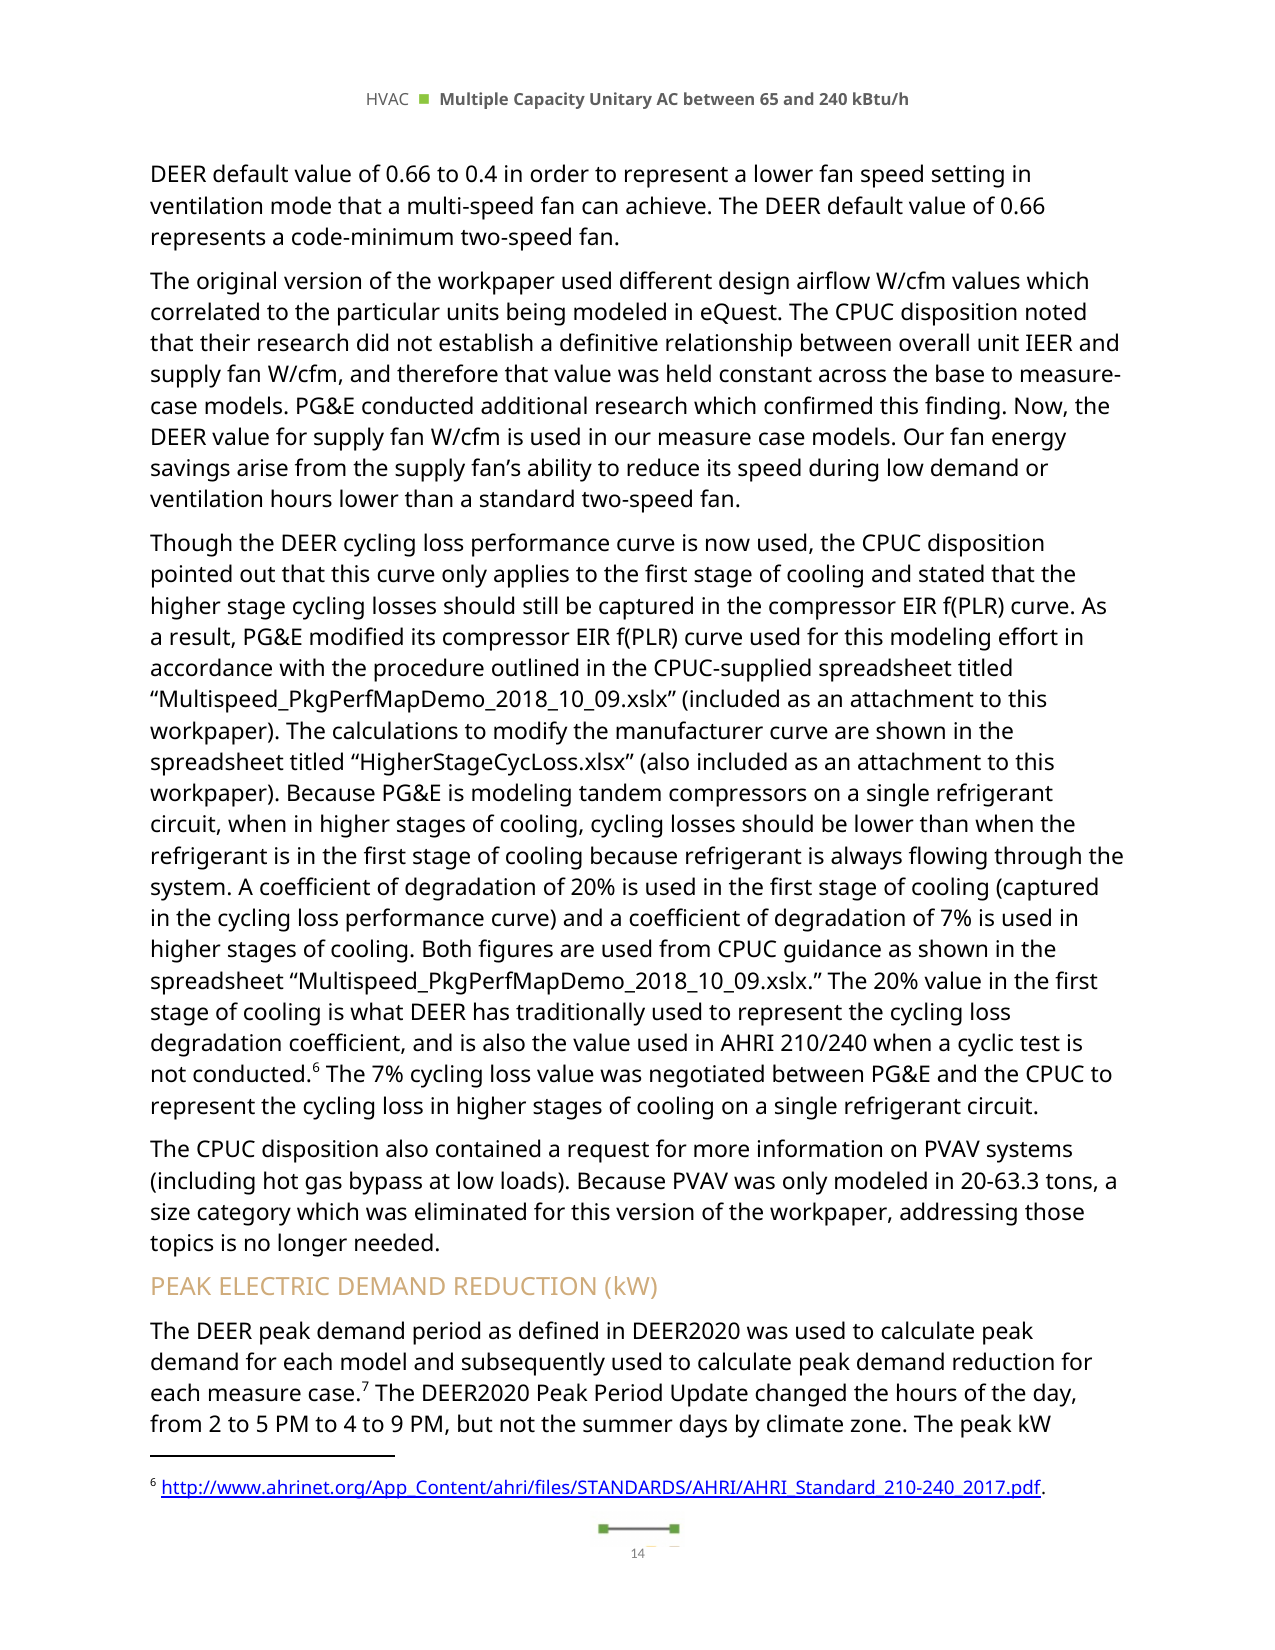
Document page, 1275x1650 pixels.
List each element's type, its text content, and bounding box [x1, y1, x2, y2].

picture [589, 1512, 684, 1547]
subtitle Peak Electric Demand Reduction (kW) [150, 1271, 1125, 1302]
text The CPUC disposition also contained a request for more information on PVAV systems (including hot gas bypass at low loads). Because PVAV was only modeled in 20-63.3 tons, a size category which was eliminated for this version of the workpaper, addressing those topics is no longer needed. [150, 1133, 1125, 1258]
text Though the DEER cycling loss performance curve is now used, the CPUC disposition pointed out that this curve only applies to the first stage of cooling and stated that the higher stage cycling losses should still be captured in the compressor EIR f(PLR) curve. As a result, PG&E modified its compressor EIR f(PLR) curve used for this modeling effort in accordance with the procedure outlined in the CPUC-supplied spreadsheet titled “Multispeed_PkgPerfMapDemo_2018_10_09.xslx” (included as an attachment to this workpaper). The calculations to modify the manufacturer curve are shown in the spreadsheet titled “HigherStageCycLoss.xlsx” (also included as an attachment to this workpaper). Because PG&E is modeling tandem compressors on a single refrigerant circuit, when in higher stages of cooling, cycling losses should be lower than when the refrigerant is in the first stage of cooling because refrigerant is always flowing through the system. A coefficient of degradation of 20% is used in the first stage of cooling (captured in the cycling loss performance curve) and a coefficient of degradation of 7% is used in higher stages of cooling. Both figures are used from CPUC guidance as shown in the spreadsheet “Multispeed_PkgPerfMapDemo_2018_10_09.xslx.” The 20% value in the first stage of cooling is what DEER has traditionally used to represent the cycling loss degradation coefficient, and is also the value used in AHRI 210/240 when a cyclic test is not conducted. The 7% cycling loss value was negotiated between PG&E and the CPUC to represent the cycling loss in higher stages of cooling on a single refrigerant circuit. [150, 527, 1125, 1121]
text The original version of the workpaper used different design airflow W/cfm values which correlated to the particular units being modeled in eQuest. The CPUC disposition noted that their research did not establish a definitive relationship between overall unit IEER and supply fan W/cfm, and therefore that value was held constant across the base to measure-case models. PG&E conducted additional research which confirmed this finding. Now, the DEER value for supply fan W/cfm is used in our measure case models. Our fan energy savings arise from the supply fan’s ability to reduce its speed during low demand or ventilation hours lower than a standard two-speed fan. [150, 264, 1125, 514]
